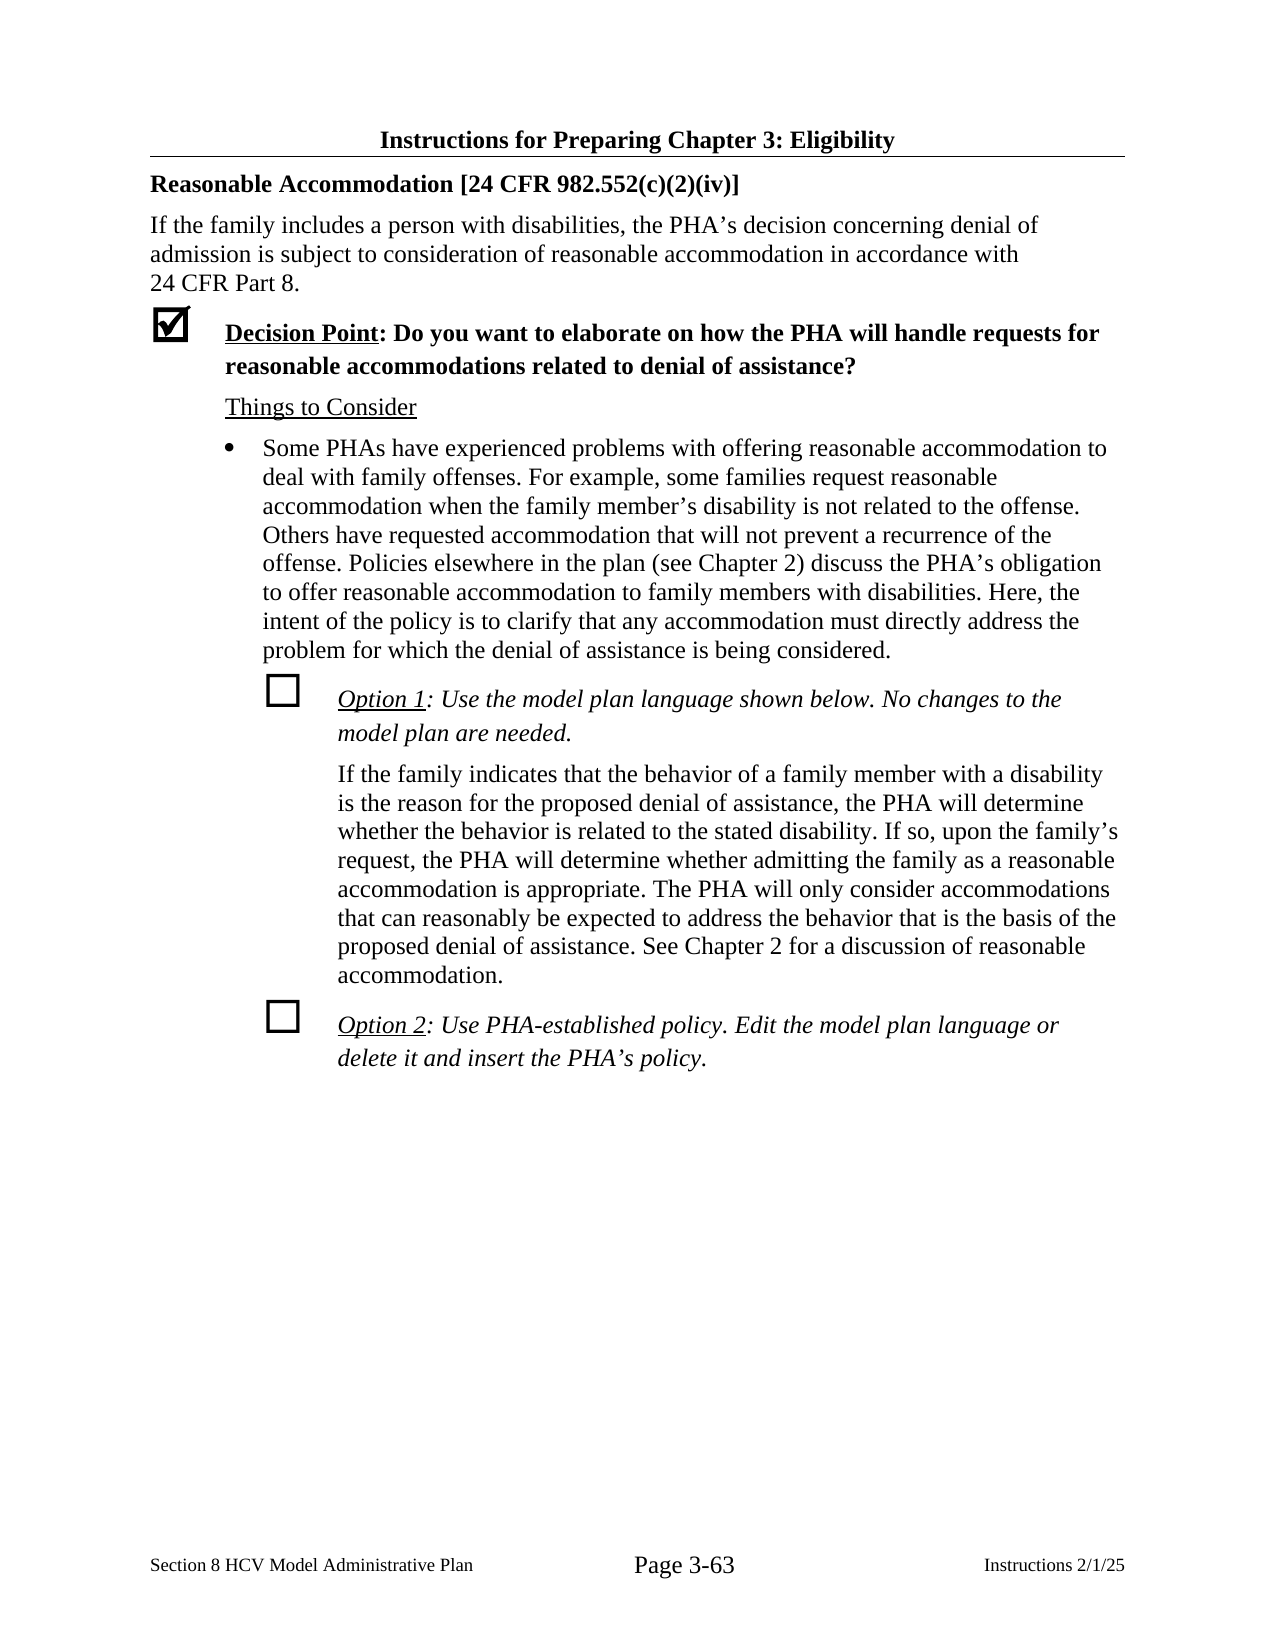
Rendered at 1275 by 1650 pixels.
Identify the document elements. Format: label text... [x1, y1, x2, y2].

text Decision Point: Do you want to elaborate on how the PHA will handle requests for reasonable accommodations related to denial of assistance? [150, 309, 1125, 380]
text If the family includes a person with disabilities, the PHA’s decision concerning denial of admission is subject to consideration of reasonable accommodation in accordance with 24 CFR Part 8. [150, 211, 1125, 297]
text Option 1: Use the model plan language shown below. No changes to the model plan are needed. [262, 676, 1125, 746]
text Reasonable Accommodation [24 CFR 982.552(c)(2)(iv)] [150, 169, 1125, 198]
text Things to Consider [225, 392, 1125, 421]
text Option 2: Use PHA-established policy. Edit the model plan language or delete it and insert the PHA’s policy. [262, 1001, 1125, 1072]
text If the family indicates that the behavior of a family member with a disability is the reason for the proposed denial of assistance, the PHA will determine whether the behavior is related to the stated disability. If so, upon the family’s request, the PHA will determine whether admitting the family as a reasonable accommodation is appropriate. The PHA will only consider accommodations that can reasonably be expected to address the behavior that is the basis of the proposed denial of assistance. See Chapter 2 for a discussion of reasonable accommodation. [337, 759, 1125, 989]
list Some PHAs have experienced problems with offering reasonable accommodation to deal with family offenses. For example, some families request reasonable accommodation when the family member’s disability is not related to the offense. Others have requested accommodation that will not prevent a recurrence of the offense. Policies elsewhere in the plan (see Chapter 2) discuss the PHA’s obligation to offer reasonable accommodation to family members with disabilities. Here, the intent of the policy is to clarify that any accommodation must directly address the problem for which the denial of assistance is being considered. [225, 433, 1125, 663]
